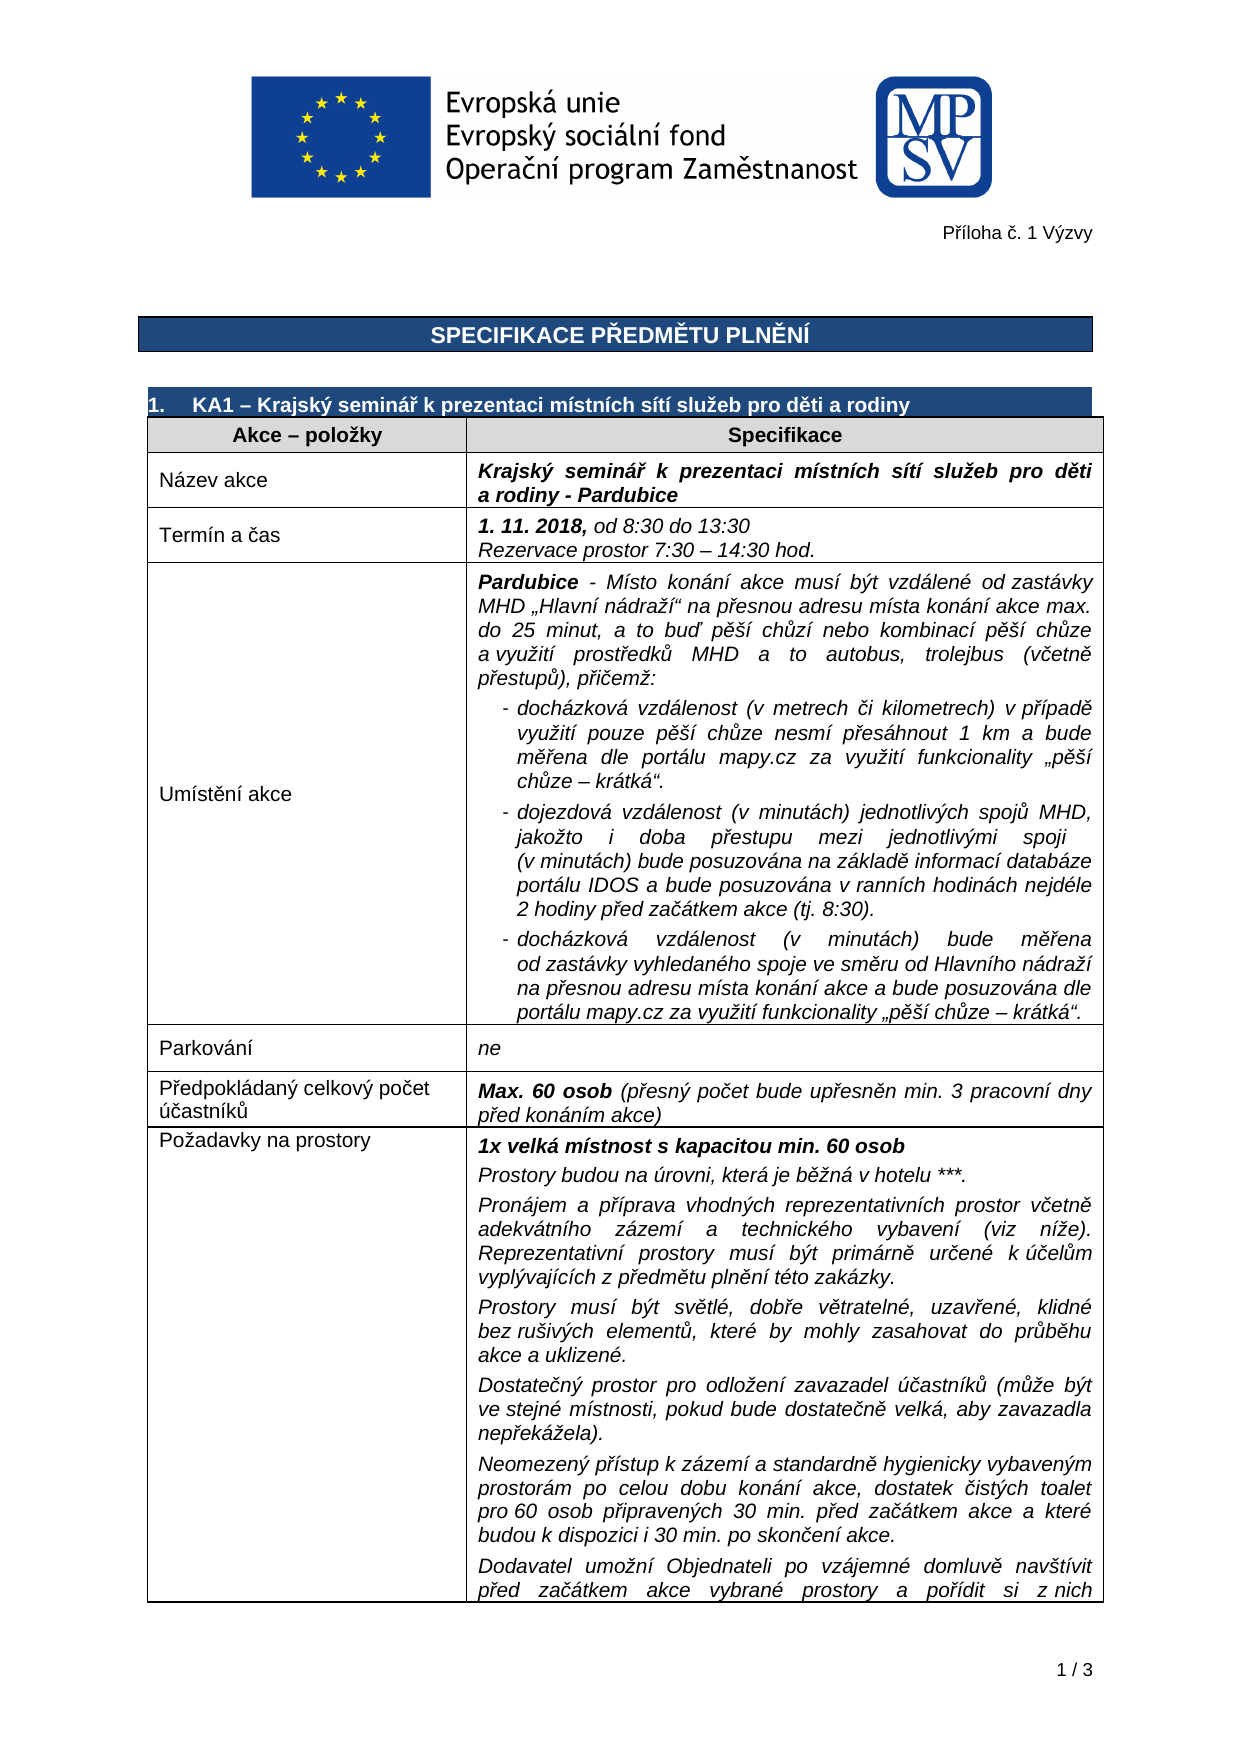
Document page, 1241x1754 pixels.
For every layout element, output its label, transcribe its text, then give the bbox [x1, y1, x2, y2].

table_cell Max. 60 osob (přesný počet bude upřesněn min. 3 pracovní dny před konáním akce) [467, 1072, 1103, 1126]
picture [248, 73, 992, 201]
table_cell Požadavky na prostory [148, 1128, 466, 1601]
table_header Specifikace [467, 418, 1103, 452]
table_cell ne [467, 1025, 1103, 1071]
table_cell Krajský seminář k prezentaci místních sítí služeb pro děti a rodiny - Pardubice [467, 453, 1103, 507]
table_cell Název akce [148, 453, 466, 507]
list KA1 – Krajský seminář k prezentaci místních sítí služeb pro děti a rodiny [148, 387, 1092, 416]
table_cell Termín a čas [148, 508, 466, 562]
subtitle Specifikace předmětu plnění [139, 318, 1092, 351]
table_cell Pardubice - Místo konání akce musí být vzdálené od zastávky MHD „Hlavní nádraží“ na přesnou adresu místa konání akce max. do 25 minut, a to buď pěší chůzí nebo kombinací pěší chůze a využití prostředků MHD a to autobus, trolejbus (včetně přestupů), přičemž: docházková vzdálenost (v metrech či kilometrech) v případě využití pouze pěší chůze nesmí přesáhnout 1 km a bude měřena dle portálu mapy.cz za využití funkcionality „pěší chůze – krátká“. dojezdová vzdálenost (v minutách) jednotlivých spojů MHD, jakožto i doba přestupu mezi jednotlivými spoji (v minutách) bude posuzována na základě informací databáze portálu IDOS a bude posuzována v ranních hodinách nejdéle 2 hodiny před začátkem akce (tj. 8:30). docházková vzdálenost (v minutách) bude měřena od zastávky vyhledaného spoje ve směru od Hlavního nádraží na přesnou adresu místa konání akce a bude posuzována dle portálu mapy.cz za využití funkcionality „pěší chůze – krátká“. [467, 563, 1103, 1024]
table_cell 1. 11. 2018, od 8:30 do 13:30 Rezervace prostor 7:30 – 14:30 hod. [467, 508, 1103, 562]
table_cell Parkování [148, 1025, 466, 1071]
table_cell Umístění akce [148, 563, 466, 1024]
table_cell Předpokládaný celkový počet účastníků [148, 1072, 466, 1126]
table_header Akce – položky [148, 418, 466, 452]
